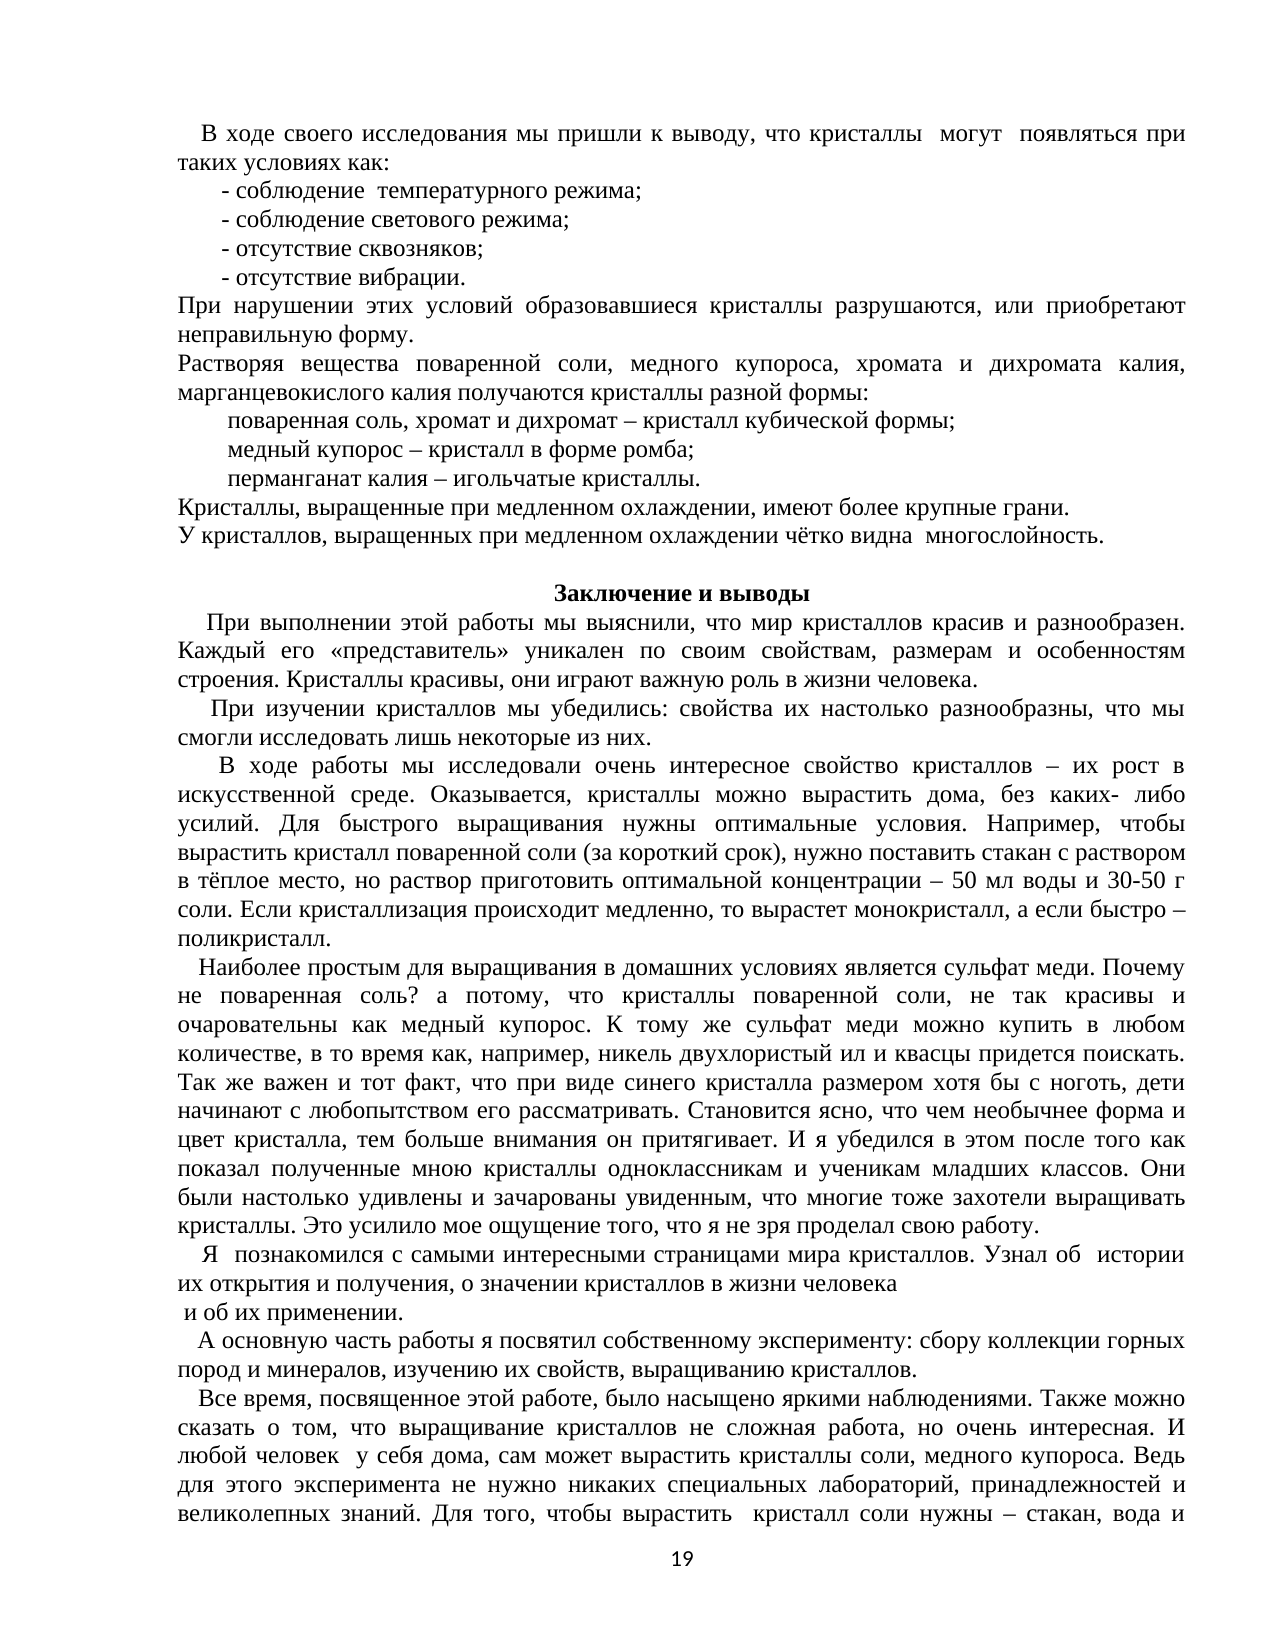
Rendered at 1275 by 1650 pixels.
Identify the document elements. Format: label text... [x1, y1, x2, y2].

text При выполнении этой работы мы выяснили, что мир кристаллов красив и разнообразен. Каждый его «представитель» уникален по своим свойствам, размерам и особенностям строения. Кристаллы красивы, они играют важную роль в жизни человека. [177, 607, 1186, 693]
text - соблюдение светового режима; [177, 204, 1186, 233]
text Растворяя вещества поваренной соли, медного купороса, хромата и дихромата калия, марганцевокислого калия получаются кристаллы разной формы: [177, 348, 1186, 406]
text А основную часть работы я посвятил собственному эксперименту: сбору коллекции горных пород и минералов, изучению их свойств, выращиванию кристаллов. [177, 1326, 1186, 1383]
text и об их применении. [177, 1297, 1186, 1326]
text поваренная соль, хромат и дихромат – кристалл кубической формы; [177, 406, 1186, 434]
text Я познакомился с самыми интересными страницами мира кристаллов. Узнал об истории их открытия и получения, о значении кристаллов в жизни человека [177, 1239, 1186, 1297]
text Кристаллы, выращенные при медленном охлаждении, имеют более крупные грани. [177, 492, 1186, 521]
text При изучении кристаллов мы убедились: свойства их настолько разнообразны, что мы смогли исследовать лишь некоторые из них. [177, 693, 1186, 751]
text - соблюдение температурного режима; [177, 176, 1186, 204]
text В ходе своего исследования мы пришли к выводу, что кристаллы могут появляться при таких условиях как: [177, 118, 1186, 176]
text - отсутствие вибрации. [177, 262, 1186, 291]
text У кристаллов, выращенных при медленном охлаждении чётко видна многослойность. [177, 521, 1186, 549]
text Заключение и выводы [177, 578, 1186, 607]
text В ходе работы мы исследовали очень интересное свойство кристаллов – их рост в искусственной среде. Оказывается, кристаллы можно вырастить дома, без каких- либо усилий. Для быстрого выращивания нужны оптимальные условия. Например, чтобы вырастить кристалл поваренной соли (за короткий срок), нужно поставить стакан с раствором в тёплое место, но раствор приготовить оптимальной концентрации – 50 мл воды и 30- соли. Если кристаллизация происходит медленно, то вырастет монокристалл, а если быстро – поликристалл. [177, 751, 1186, 952]
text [177, 1383, 1186, 1527]
text - отсутствие сквозняков; [177, 233, 1186, 262]
text медный купорос – кристалл в форме ромба; [177, 434, 1186, 463]
text перманганат калия – игольчатые кристаллы. [177, 463, 1186, 492]
text Наиболее простым для выращивания в домашних условиях является сульфат меди. Почему не поваренная соль? а потому, что кристаллы поваренной соли, не так красивы и очаровательны как медный купорос. К тому же сульфат меди можно купить в любом количестве, в то время как, например, никель двухлористый ил и квасцы придется поискать. Так же важен и тот факт, что при виде синего кристалла размером хотя бы с ноготь, дети начинают с любопытством его рассматривать. Становится ясно, что чем необычнее форма и цвет кристалла, тем больше внимания он притягивает. И я убедился в этом после того как показал полученные мною кристаллы одноклассникам и ученикам младших классов. Они были настолько удивлены и зачарованы увиденным, что многие тоже захотели выращивать кристаллы. Это усилило мое ощущение того, что я не зря проделал свою работу. [177, 952, 1186, 1239]
text При нарушении этих условий образовавшиеся кристаллы разрушаются, или приобретают неправильную форму. [177, 291, 1186, 348]
